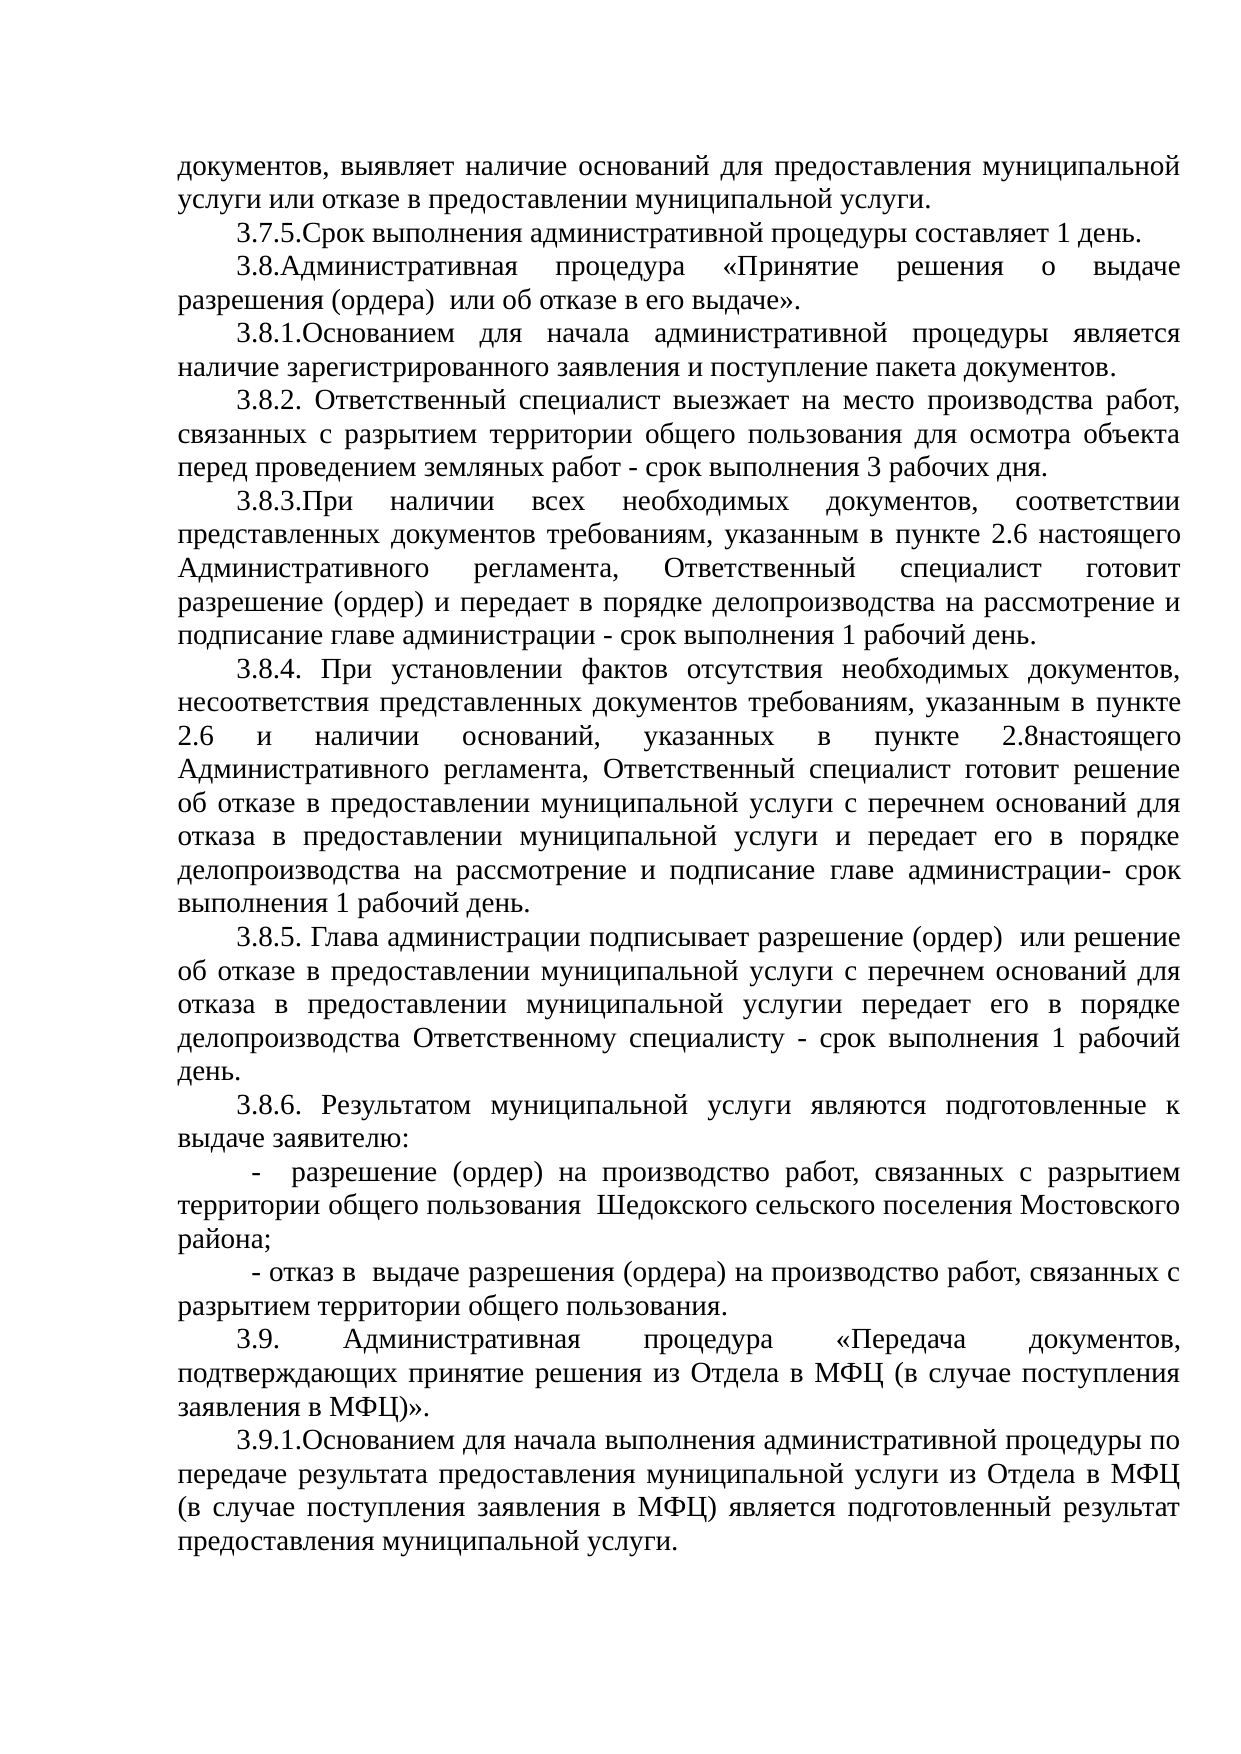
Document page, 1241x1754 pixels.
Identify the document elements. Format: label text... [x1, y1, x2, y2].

text - разрешение (ордер) на производство работ, связанных с разрытием территории общего пользования Шедокского сельского поселения Мостовского района; [177, 1154, 1181, 1254]
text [177, 148, 1181, 215]
text 3.8.Административная процедура «Принятие решения о выдаче разрешения (ордера) или об отказе в его выдаче». [177, 248, 1181, 315]
text 3.8.3.При наличии всех необходимых документов, соответствии представленных документов требованиям, указанным в пункте 2.6 настоящего Административного регламента, Ответственный специалист готовит разрешение (ордер) и передает в порядке делопроизводства на рассмотрение и подписание главе администрации - срок выполнения 1 рабочий день. [177, 483, 1181, 651]
text 3.8.1.Основанием для начала административной процедуры является наличие зарегистрированного заявления и поступление пакета документов. [177, 315, 1181, 382]
text - отказ в выдаче разрешения (ордера) на производство работ, связанных с разрытием территории общего пользования. [177, 1254, 1181, 1322]
text 3.7.5.Срок выполнения административной процедуры составляет 1 день. [177, 215, 1181, 248]
text 3.8.2. Ответственный специалист выезжает на место производства работ, связанных с разрытием территории общего пользования для осмотра объекта перед проведением земляных работ - срок выполнения 3 рабочих дня. [177, 382, 1181, 483]
text 3.8.4. При установлении фактов отсутствия необходимых документов, несоответствия представленных документов требованиям, указанным в пункте 2.6 и наличии оснований, указанных в пункте 2.8настоящего Административного регламента, Ответственный специалист готовит решение об отказе в предоставлении муниципальной услуги с перечнем оснований для отказа в предоставлении муниципальной услуги и передает его в порядке делопроизводства на рассмотрение и подписание главе администрации- срок выполнения 1 рабочий день. [177, 651, 1181, 919]
text 3.9.1.Основанием для начала выполнения административной процедуры по передаче результата предоставления муниципальной услуги из Отдела в МФЦ (в случае поступления заявления в МФЦ) является подготовленный результат предоставления муниципальной услуги. [177, 1422, 1181, 1556]
text 3.8.5. Глава администрации подписывает разрешение (ордер) или решение об отказе в предоставлении муниципальной услуги с перечнем оснований для отказа в предоставлении муниципальной услугии передает его в порядке делопроизводства Ответственному специалисту - срок выполнения 1 рабочий день. [177, 919, 1181, 1087]
text 3.8.6. Результатом муниципальной услуги являются подготовленные к выдаче заявителю: [177, 1087, 1181, 1154]
text 3.9. Административная процедура «Передача документов, подтверждающих принятие решения из Отдела в МФЦ (в случае поступления заявления в МФЦ)». [177, 1322, 1181, 1422]
